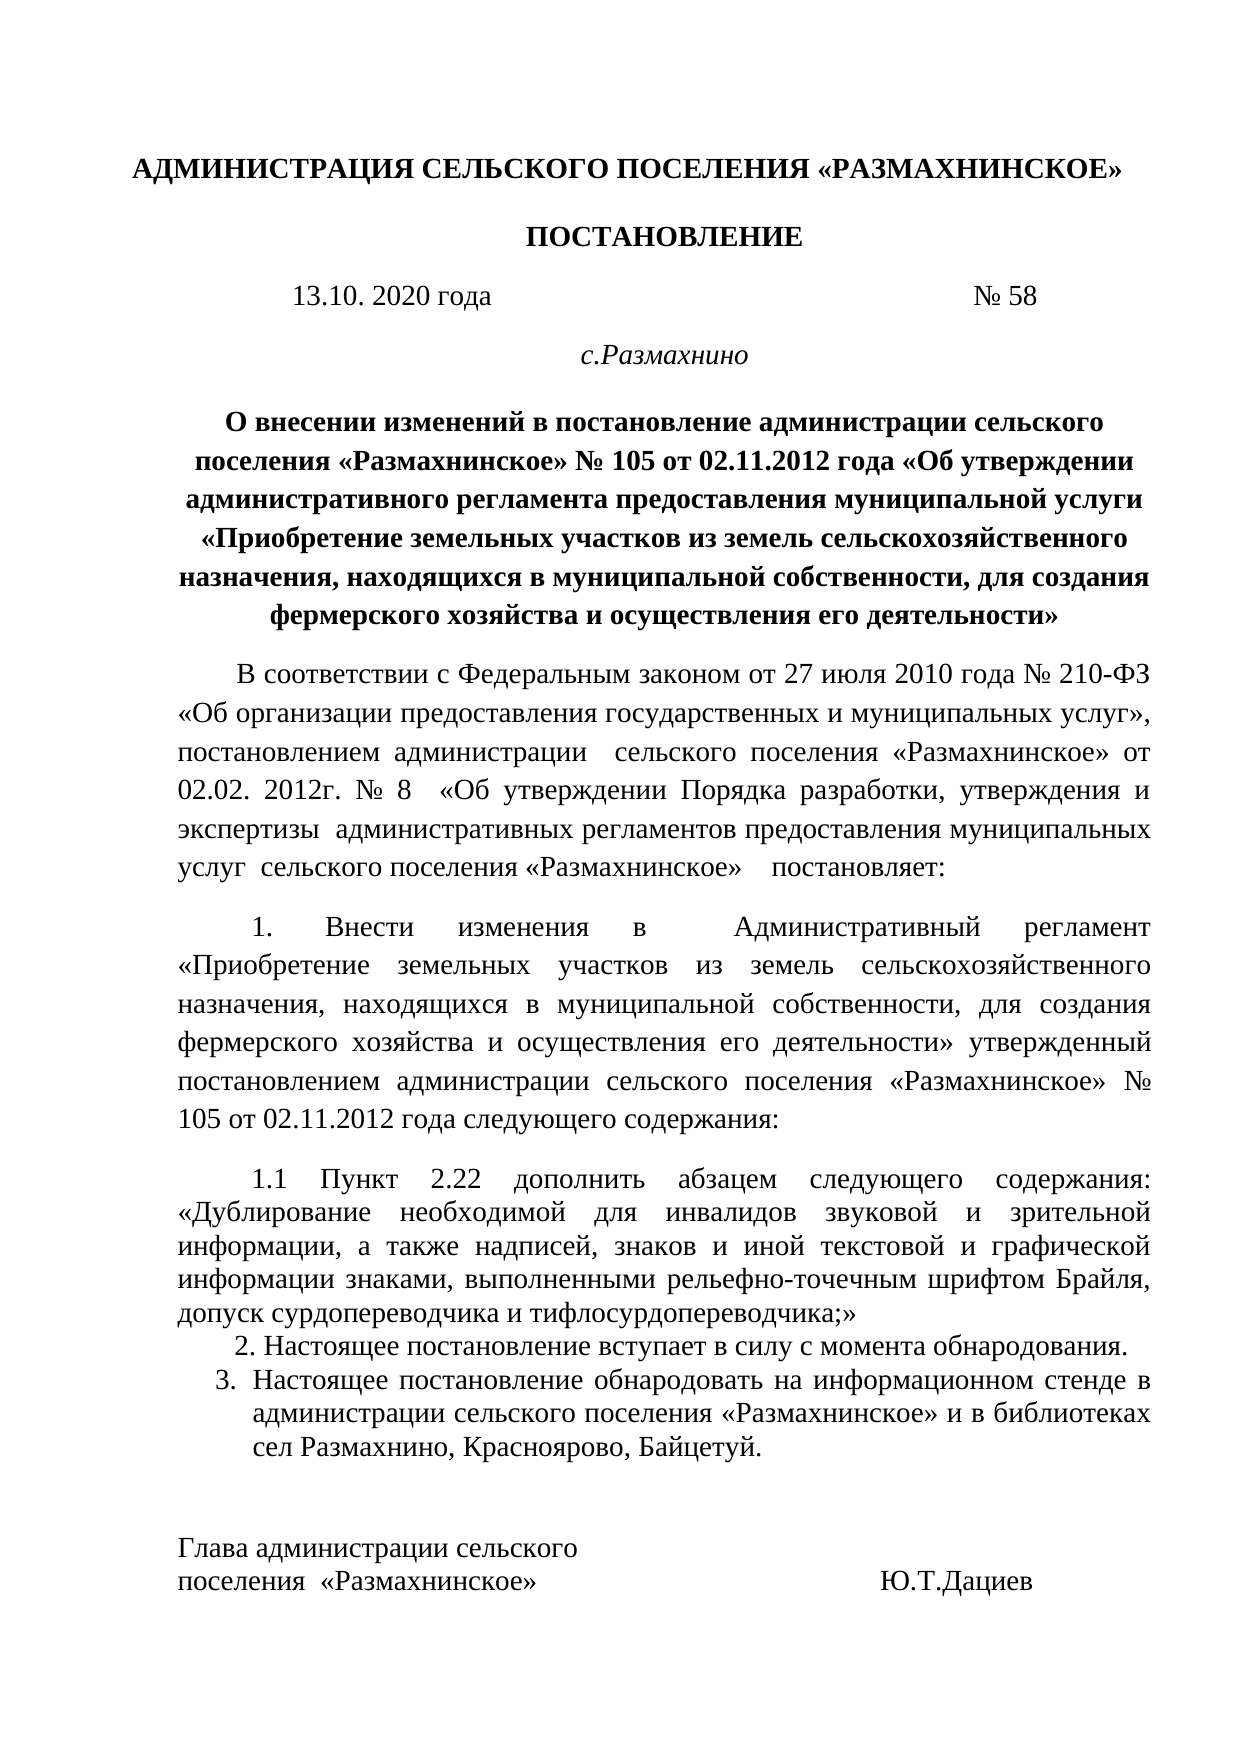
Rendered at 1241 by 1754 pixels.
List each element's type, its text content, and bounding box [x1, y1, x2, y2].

text ПОСТАНОВЛЕНИЕ [177, 219, 1152, 252]
title 2. Настоящее постановление вступает в силу с момента обнародования. [177, 1328, 1152, 1362]
title с.Размахнино [177, 337, 1152, 371]
title Глава администрации сельского [177, 1530, 1152, 1563]
title Настоящее постановление обнародовать на информационном стенде в администрации сельского поселения «Размахнинское» и в библиотеках сел Размахнино, Красноярово, Байцетуй. [215, 1362, 1152, 1463]
text В соответствии с Федеральным законом от 27 июля 2010 года № 210-ФЗ «Об организации предоставления государственных и муниципальных услуг», постановлением администрации сельского поселения «Размахнинское» от 02.02. 2012г. № 8 «Об утверждении Порядка разработки, утверждения и экспертизы административных регламентов предоставления муниципальных услуг сельского поселения «Размахнинское» постановляет: [177, 657, 1152, 883]
text 1.1 Пункт 2.22 дополнить абзацем следующего содержания: «Дублирование необходимой для инвалидов звуковой и зрительной информации, а также надписей, знаков и иной текстовой и графической информации знаками, выполненными рельефно-точечным шрифтом Брайля, допуск сурдопереводчика и тифлосурдопереводчика;» [177, 1161, 1152, 1328]
title поселения «Размахнинское» Ю.Т.Дациев [177, 1563, 1152, 1597]
text 13.10. 2020 года № 58 [177, 278, 1152, 312]
text О внесении изменений в постановление администрации сельского поселения «Размахнинское» № 105 от 02.11.2012 года «Об утверждении административного регламента предоставления муниципальной услуги «Приобретение земельных участков из земель сельскохозяйственного назначения, находящихся в муниципальной собственности, для создания фермерского хозяйства и осуществления его деятельности» [177, 404, 1152, 631]
title АДМИНИСТРАЦИЯ СЕЛЬСКОГО ПОСЕЛЕНИЯ «РАЗМАХНИНСКОЕ» [103, 152, 1152, 185]
list Внести изменения в Административный регламент «Приобретение земельных участков из земель сельскохозяйственного назначения, находящихся в муниципальной собственности, для создания фермерского хозяйства и осуществления его деятельности» утвержденный постановлением администрации сельского поселения «Размахнинское» № 105 от 02.11.2012 года следующего содержания: [177, 909, 1152, 1135]
